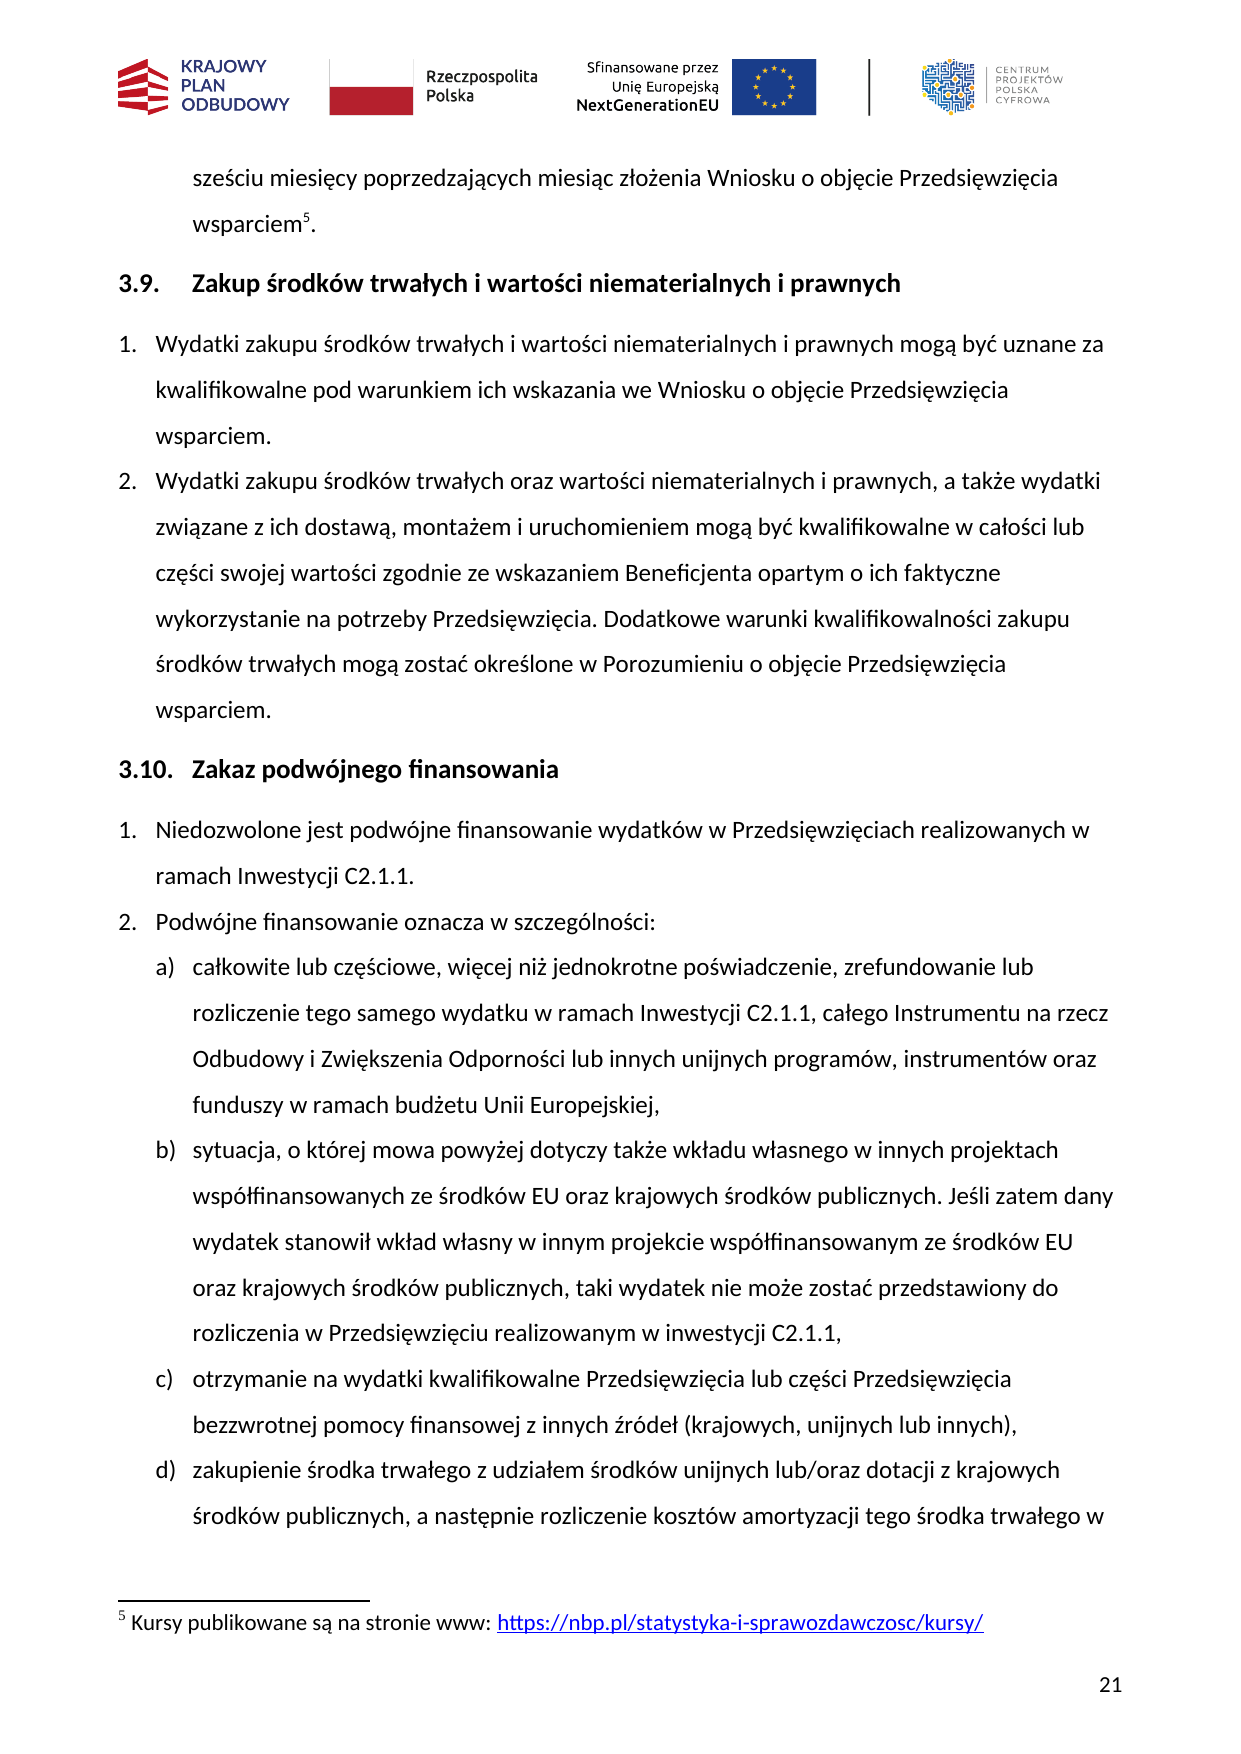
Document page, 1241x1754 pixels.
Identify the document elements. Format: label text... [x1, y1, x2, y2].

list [155, 162, 1122, 239]
list Wydatki zakupu środków trwałych oraz wartości niematerialnych i prawnych, a także wydatki związane z ich dostawą, montażem i uruchomieniem mogą być kwalifikowalne w całości lub części swojej wartości zgodnie ze wskazaniem Beneficjenta opartym o ich faktyczne wykorzystanie na potrzeby Przedsięwzięcia. Dodatkowe warunki kwalifikowalności zakupu środków trwałych mogą zostać określone w Porozumieniu o objęcie Przedsięwzięcia wsparciem. [118, 466, 1122, 725]
list Podwójne finansowanie oznacza w szczególności: [118, 906, 1122, 936]
list otrzymanie na wydatki kwalifikowalne Przedsięwzięcia lub części Przedsięwzięcia bezzwrotnej pomocy finansowej z innych źródeł (krajowych, unijnych lub innych), [155, 1363, 1122, 1439]
list sytuacja, o której mowa powyżej dotyczy także wkładu własnego w innych projektach współfinansowanych ze środków EU oraz krajowych środków publicznych. Jeśli zatem dany wydatek stanowił wkład własny w innym projekcie współfinansowanym ze środków EU oraz krajowych środków publicznych, taki wydatek nie może zostać przedstawiony do rozliczenia w Przedsięwzięciu realizowanym w inwestycji C2.1.1, [155, 1134, 1122, 1348]
list całkowite lub częściowe, więcej niż jednokrotne poświadczenie, zrefundowanie lub rozliczenie tego samego wydatku w ramach Inwestycji C2.1.1, całego Instrumentu na rzecz Odbudowy i Zwiększenia Odporności lub innych unijnych programów, instrumentów oraz funduszy w ramach budżetu Unii Europejskiej, [155, 952, 1122, 1119]
picture [118, 59, 1063, 116]
list Niedozwolone jest podwójne finansowanie wydatków w Przedsięwzięciach realizowanych w ramach Inwestycji C2.1.1. [118, 814, 1122, 891]
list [155, 1454, 1122, 1531]
subtitle Zakup środków trwałych i wartości niematerialnych i prawnych [118, 266, 1122, 299]
subtitle Zakaz podwójnego finansowania [118, 752, 1122, 785]
list Wydatki zakupu środków trwałych i wartości niematerialnych i prawnych mogą być uznane za kwalifikowalne pod warunkiem ich wskazania we Wniosku o objęcie Przedsięwzięcia wsparciem. [118, 328, 1122, 450]
